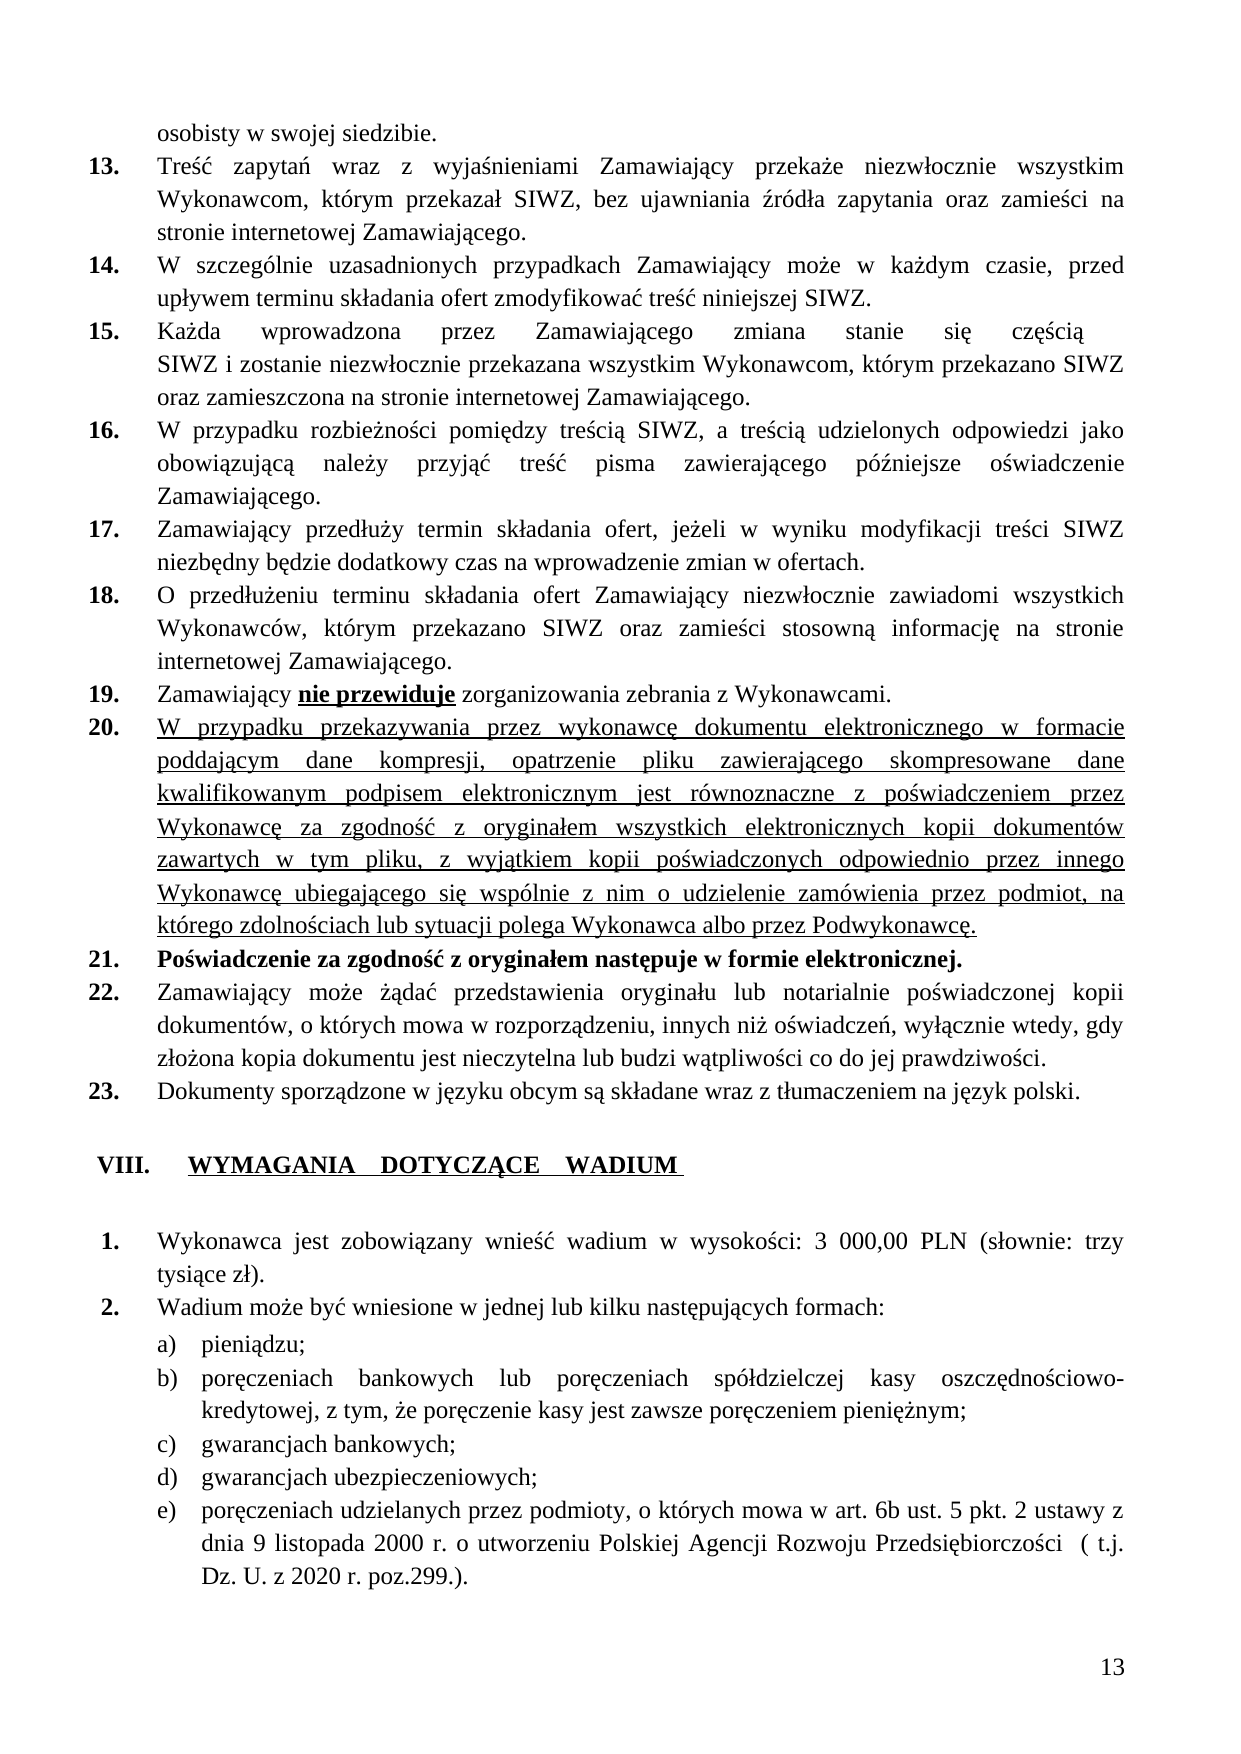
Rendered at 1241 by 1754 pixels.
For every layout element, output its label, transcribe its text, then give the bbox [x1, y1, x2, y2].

list poręczeniach udzielanych przez podmioty, o których mowa w art. 6b ust. 5 pkt. 2 ustawy z dnia o utworzeniu Polskiej Agencji Rozwoju Przedsiębiorczości ( t.j. Dz. U. z 2020 r. poz.299.). [157, 1495, 1125, 1589]
list Poświadczenie za zgodność z oryginałem następuje w formie elektronicznej. [119, 944, 1125, 972]
list W przypadku przekazywania przez wykonawcę dokumentu elektronicznego w formacie poddającym dane kompresji, opatrzenie pliku zawierającego skompresowane dane kwalifikowanym podpisem elektronicznym jest równoznaczne z poświadczeniem przez Wykonawcę za zgodność z oryginałem wszystkich elektronicznych kopii dokumentów zawartych w tym pliku, z wyjątkiem kopii poświadczonych odpowiednio przez innego Wykonawcę ubiegającego się wspólnie z nim o udzielenie zamówienia przez podmiot, na którego zdolnościach lub sytuacji polega Wykonawca albo przez Podwykonawcę. [119, 712, 1125, 939]
list O przedłużeniu terminu składania ofert Zamawiający niezwłocznie zawiadomi wszystkich Wykonawców, którym przekazano SIWZ oraz zamieści stosowną informację na stronie internetowej Zamawiającego. [119, 580, 1125, 675]
list Wadium może być wniesione w jednej lub kilku następujących formach: [119, 1292, 1125, 1321]
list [119, 118, 1125, 147]
list Zamawiający nie przewiduje zorganizowania zebrania z Wykonawcami. [119, 679, 1125, 708]
list poręczeniach bankowych lub poręczeniach spółdzielczej kasy oszczędnościowo-kredytowej, z tym, że poręczenie kasy jest zawsze poręczeniem pieniężnym; [157, 1363, 1125, 1424]
subtitle wymagania dotyczące wadium [150, 1150, 1125, 1179]
list pieniądzu; [157, 1329, 1125, 1358]
list Zamawiający przedłuży termin składania ofert, jeżeli w wyniku modyfikacji treści SIWZ niezbędny będzie dodatkowy czas na wprowadzenie zmian w ofertach. [119, 514, 1125, 576]
list Każda wprowadzona przez Zamawiającego zmiana stanie się częścią SIWZ i zostanie niezwłocznie przekazana wszystkim Wykonawcom, którym przekazano SIWZ oraz zamieszczona na stronie internetowej Zamawiającego. [119, 316, 1125, 411]
list Wykonawca jest zobowiązany wnieść wadium w wysokości: 3 000,00 PLN (słownie: trzy tysiące zł). [119, 1226, 1125, 1288]
list Dokumenty sporządzone w języku obcym są składane wraz z tłumaczeniem na język polski. [119, 1076, 1125, 1104]
list W szczególnie uzasadnionych przypadkach Zamawiający może w każdym czasie, przed upływem terminu składania ofert zmodyfikować treść niniejszej SIWZ. [119, 250, 1125, 312]
list Treść zapytań wraz z wyjaśnieniami Zamawiający przekaże niezwłocznie wszystkim Wykonawcom, którym przekazał SIWZ, bez ujawniania źródła zapytania oraz zamieści na stronie internetowej Zamawiającego. [119, 151, 1125, 246]
list gwarancjach bankowych; [157, 1429, 1125, 1457]
list gwarancjach ubezpieczeniowych; [157, 1462, 1125, 1490]
list Zamawiający może żądać przedstawienia oryginału lub notarialnie poświadczonej kopii dokumentów, o których mowa w rozporządzeniu, innych niż oświadczeń, wyłącznie wtedy, gdy złożona kopia dokumentu jest nieczytelna lub budzi wątpliwości co do jej prawdziwości. [119, 977, 1125, 1071]
list W przypadku rozbieżności pomiędzy treścią SIWZ, a treścią udzielonych odpowiedzi jako obowiązującą należy przyjąć treść pisma zawierającego późniejsze oświadczenie Zamawiającego. [119, 415, 1125, 510]
